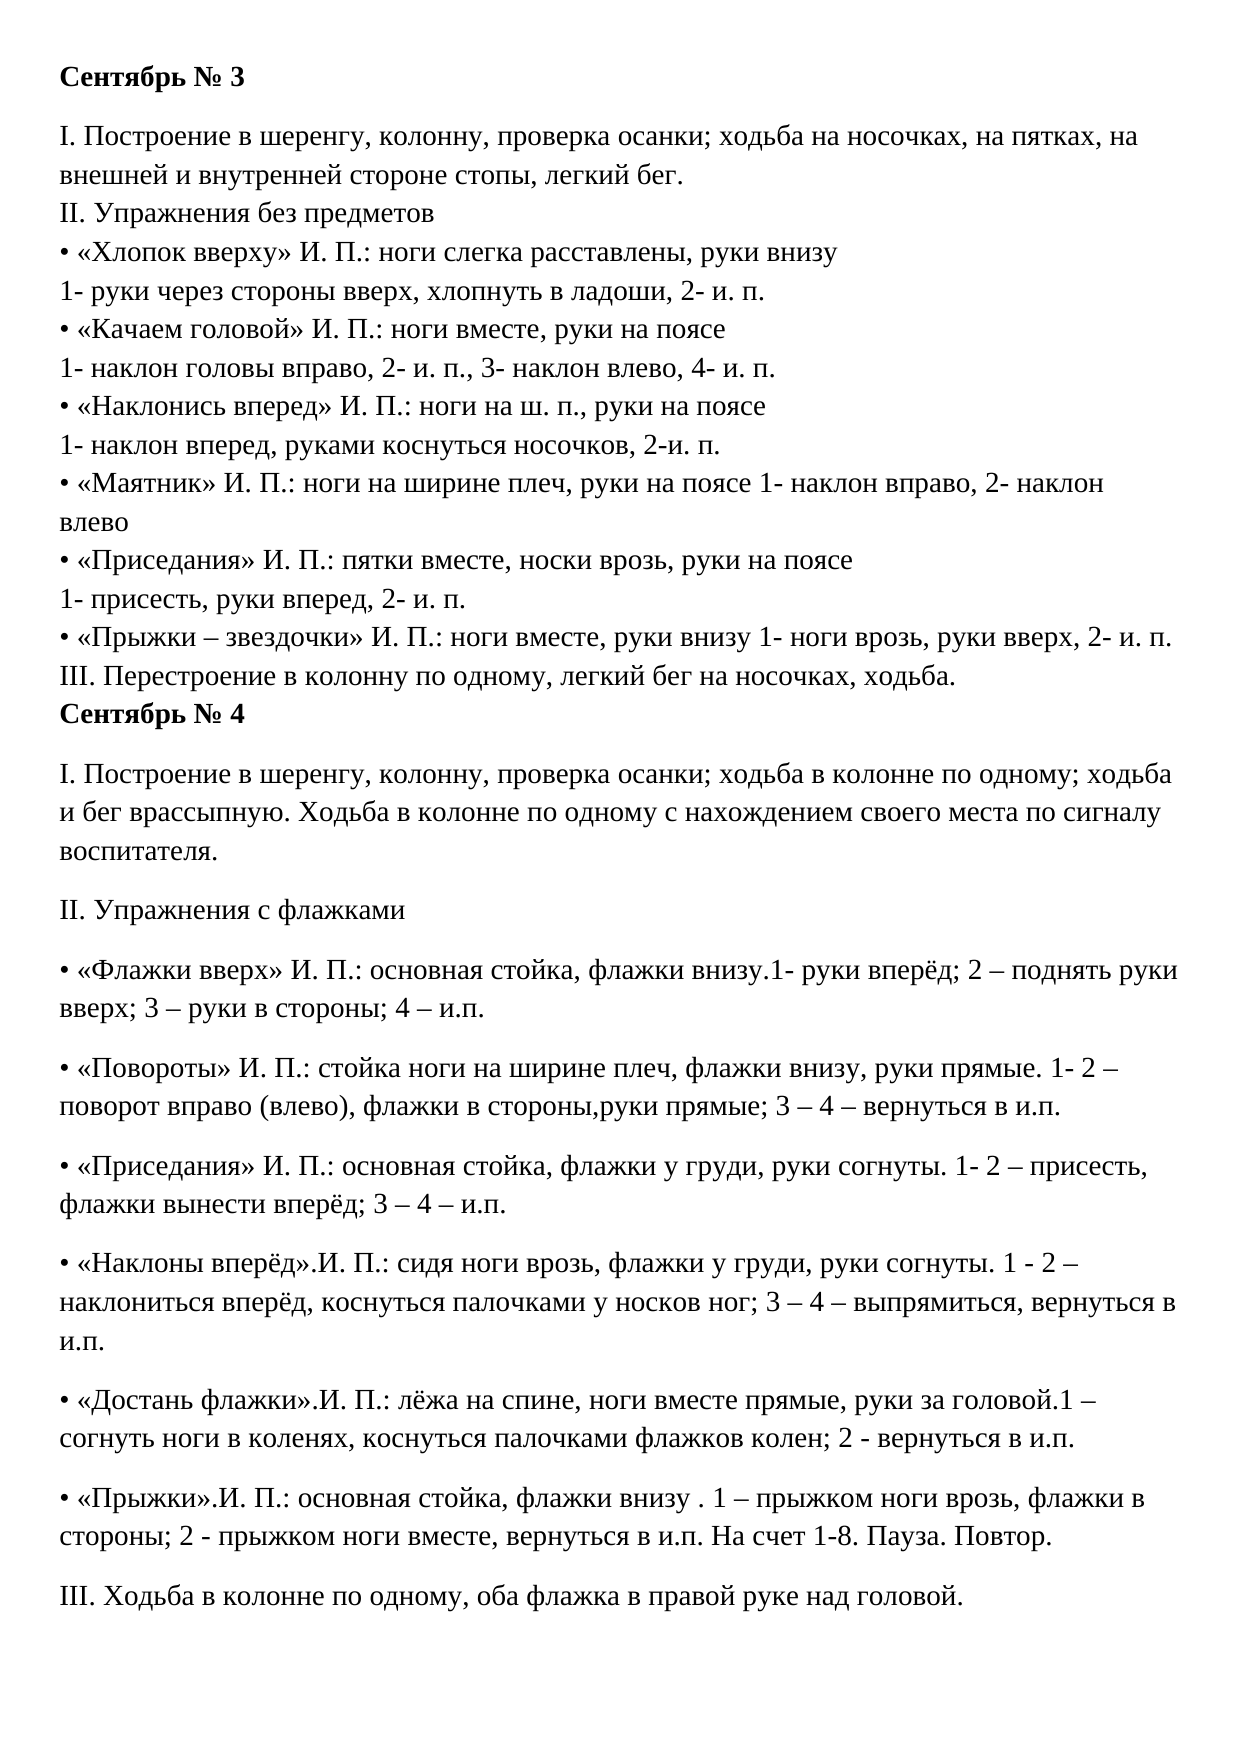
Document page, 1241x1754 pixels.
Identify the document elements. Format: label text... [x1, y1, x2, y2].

text II. Упражнения с флажками [59, 892, 1181, 926]
text • «Достань флажки».И. П.: лёжа на спине, ноги вместе прямые, руки за головой.1 – согнуть ноги в коленях, коснуться палочками флажков колен; 2 - вернуться в и.п. [59, 1382, 1181, 1454]
text Сентябрь № 3 [59, 59, 1181, 93]
text • «Наклонись вперед» И. П.: ноги на ш. п., руки на поясе [59, 388, 1181, 422]
text • «Маятник» И. П.: ноги на ширине плеч, руки на поясе 1- наклон вправо, 2- наклон влево [59, 465, 1181, 537]
text I. Построение в шеренгу, колонну, проверка осанки; ходьба на носочках, на пятках, на внешней и внутренней стороне стопы, легкий бег. [59, 118, 1181, 191]
text • «Приседания» И. П.: пятки вместе, носки врозь, руки на поясе [59, 542, 1181, 576]
text • «Приседания» И. П.: основная стойка, флажки у груди, руки согнуты. 1- 2 – присесть, флажки вынести вперёд; 3 – 4 – и.п. [59, 1148, 1181, 1220]
text III. Ходьба в колонне по одному, оба флажка в правой руке над головой. [59, 1578, 1181, 1611]
text 1- присесть, руки вперед, 2- и. п. [59, 581, 1181, 614]
text • «Повороты» И. П.: стойка ноги на ширине плеч, флажки внизу, руки прямые. 1- 2 – поворот вправо (влево), флажки в стороны,руки прямые; 3 – 4 – вернуться в и.п. [59, 1050, 1181, 1122]
text • «Прыжки – звездочки» И. П.: ноги вместе, руки внизу 1- ноги врозь, руки вверх, 2- и. п. [59, 619, 1181, 653]
text • «Качаем головой» И. П.: ноги вместе, руки на поясе [59, 311, 1181, 345]
text 1- наклон головы вправо, 2- и. п., 3- наклон влево, 4- и. п. [59, 350, 1181, 383]
text • «Наклоны вперёд».И. П.: сидя ноги врозь, флажки у груди, руки согнуты. 1 - 2 – наклониться вперёд, коснуться палочками у носков ног; 3 – 4 – выпрямиться, вернуться в и.п. [59, 1246, 1181, 1356]
text • «Прыжки».И. П.: основная стойка, флажки внизу . 1 – прыжком ноги врозь, флажки в стороны; 2 - прыжком ноги вместе, вернуться в и.п. На счет 1-8. Пауза. Повтор. [59, 1480, 1181, 1552]
text • «Флажки вверх» И. П.: основная стойка, флажки внизу.1- руки вперёд; 2 – поднять руки вверх; 3 – руки в стороны; 4 – и.п. [59, 952, 1181, 1024]
text II. Упражнения без предметов [59, 196, 1181, 229]
text 1- наклон вперед, руками коснуться носочков, 2-и. п. [59, 427, 1181, 460]
text Сентябрь № 4 [59, 697, 1181, 730]
text I. Построение в шеренгу, колонну, проверка осанки; ходьба в колонне по одному; ходьба и бег врассыпную. Ходьба в колонне по одному с нахождением своего места по сигналу воспитателя. [59, 756, 1181, 867]
text III. Перестроение в колонну по одному, легкий бег на носочках, ходьба. [59, 658, 1181, 692]
text • «Хлопок вверху» И. П.: ноги слегка расставлены, руки внизу [59, 234, 1181, 268]
text 1- руки через стороны вверх, хлопнуть в ладоши, 2- и. п. [59, 273, 1181, 306]
